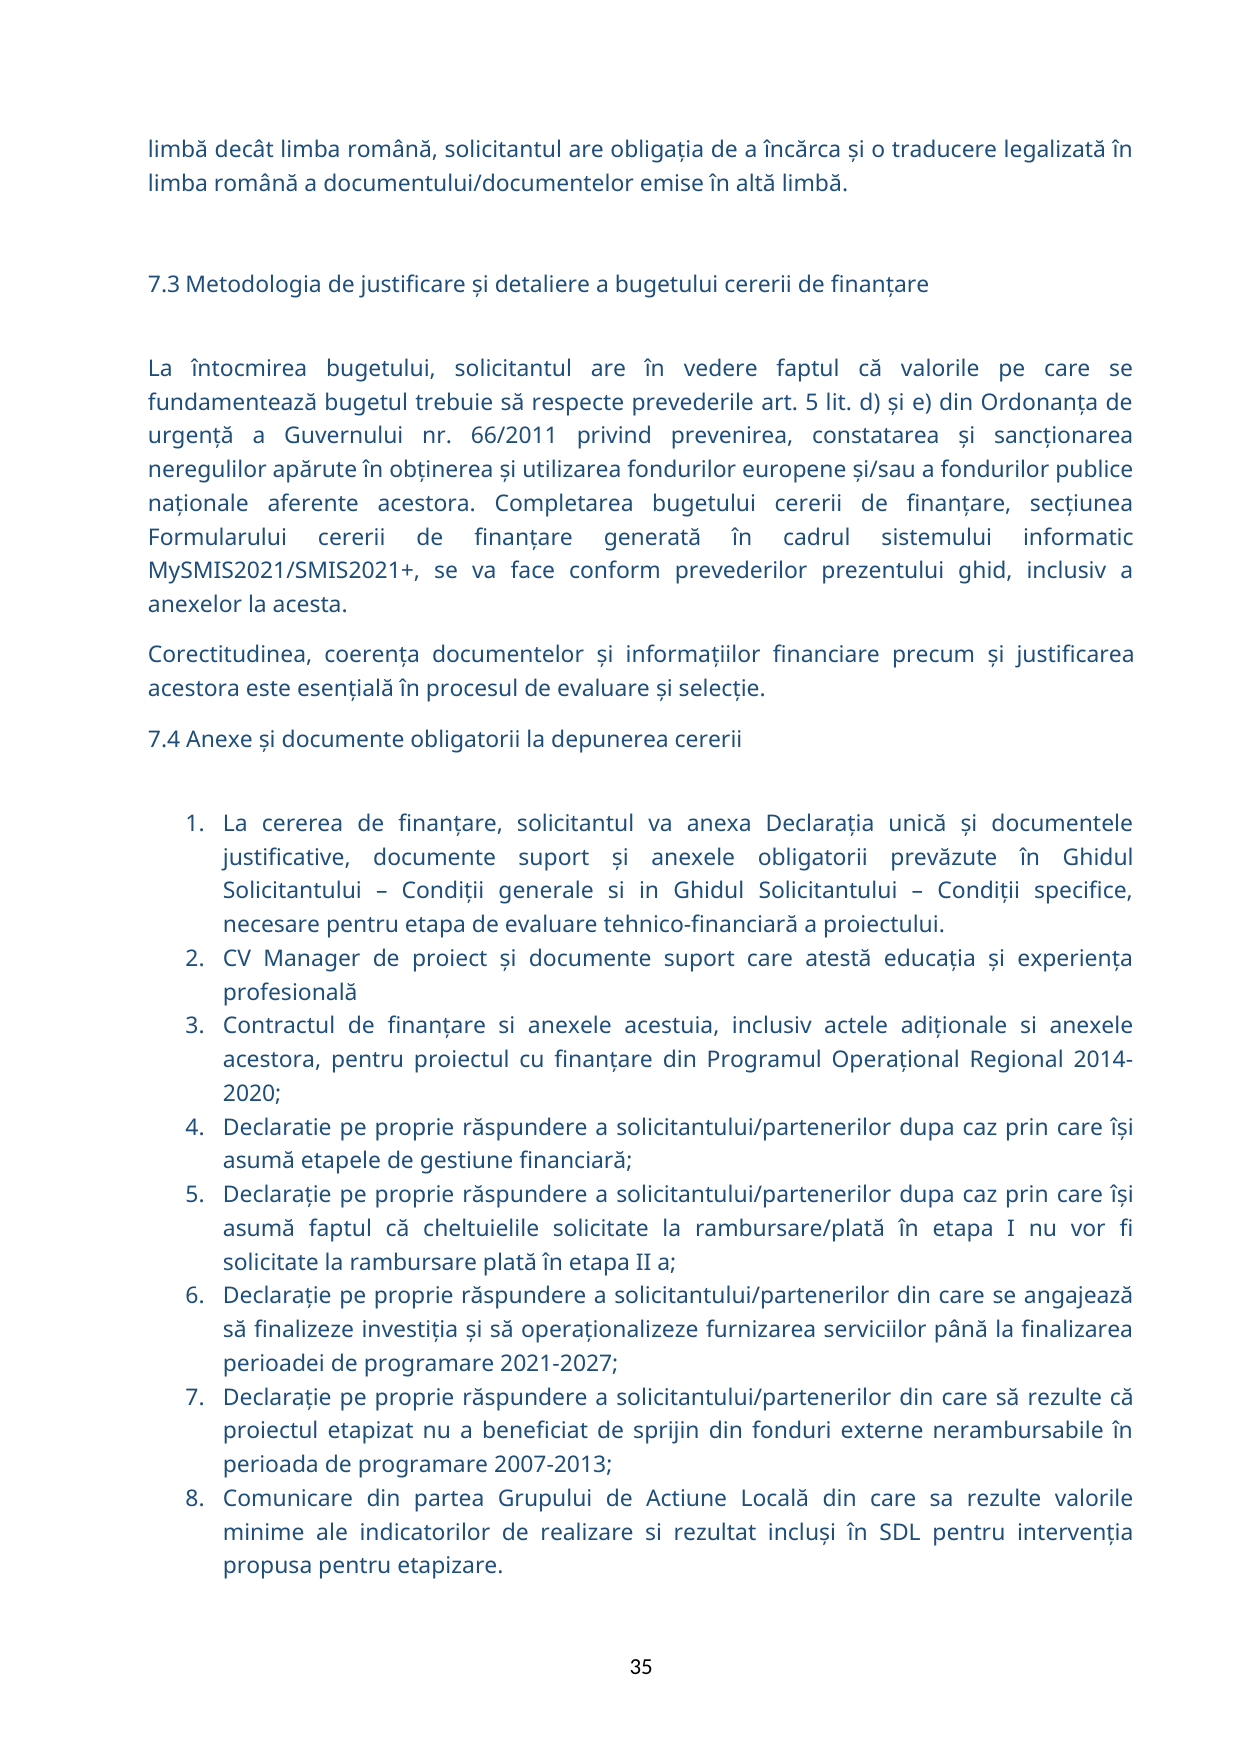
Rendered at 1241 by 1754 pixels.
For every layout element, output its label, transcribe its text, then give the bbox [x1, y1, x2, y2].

list Declaratie pe proprie răspundere a solicitantului/partenerilor dupa caz prin care își asumă etapele de gestiune financiară; [185, 1110, 1134, 1175]
list CV Manager de proiect și documente suport care atestă educația și experiența profesională [185, 942, 1134, 1007]
list Comunicare din partea Grupului de Actiune Locală din care sa rezulte valorile minime ale indicatorilor de realizare si rezultat incluși în SDL pentru intervenția propusa pentru etapizare. [185, 1482, 1134, 1580]
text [148, 133, 1134, 198]
text Corectitudinea, coerența documentelor şi informaţiilor financiare precum şi justificarea acestora este esenţială în procesul de evaluare şi selecţie. [148, 638, 1134, 703]
list Contractul de finanțare si anexele acestuia, inclusiv actele adiționale si anexele acestora, pentru proiectul cu finanțare din Programul Operațional Regional 2014-2020; [185, 1009, 1134, 1108]
text La întocmirea bugetului, solicitantul are în vedere faptul că valorile pe care se fundamentează bugetul trebuie să respecte prevederile art. 5 lit. d) și e) din Ordonanța de urgență a Guvernului nr. 66/2011 privind prevenirea, constatarea și sancționarea neregulilor apărute în obținerea și utilizarea fondurilor europene și/sau a fondurilor publice naționale aferente acestora. Completarea bugetului cererii de finanțare, secțiunea Formularului cererii de finanțare generată în cadrul sistemului informatic MySMIS2021/SMIS2021+, se va face conform prevederilor prezentului ghid, inclusiv a anexelor la acesta. [148, 352, 1134, 619]
list Declarație pe proprie răspundere a solicitantului/partenerilor dupa caz prin care își asumă faptul că cheltuielile solicitate la rambursare/plată în etapa I nu vor fi solicitate la rambursare plată în etapa II a; [185, 1178, 1134, 1277]
list Declarație pe proprie răspundere a solicitantului/partenerilor din care să rezulte că proiectul etapizat nu a beneficiat de sprijin din fonduri externe nerambursabile în perioada de programare 2007-2013; [185, 1380, 1134, 1479]
subtitle 7.4 Anexe și documente obligatorii la depunerea cererii [148, 722, 1134, 754]
list Declarație pe proprie răspundere a solicitantului/partenerilor din care se angajează să finalizeze investiția și să operaționalizeze furnizarea serviciilor până la finalizarea perioadei de programare 2021-2027; [185, 1279, 1134, 1378]
list La cererea de finanțare, solicitantul va anexa Declarația unică și documentele justificative, documente suport și anexele obligatorii prevăzute în Ghidul Solicitantului – Condiții generale si in Ghidul Solicitantului – Condiții specifice, necesare pentru etapa de evaluare tehnico-financiară a proiectului. [185, 807, 1134, 939]
subtitle Metodologia de justificare și detaliere a bugetului cererii de finanțare [148, 267, 1134, 299]
